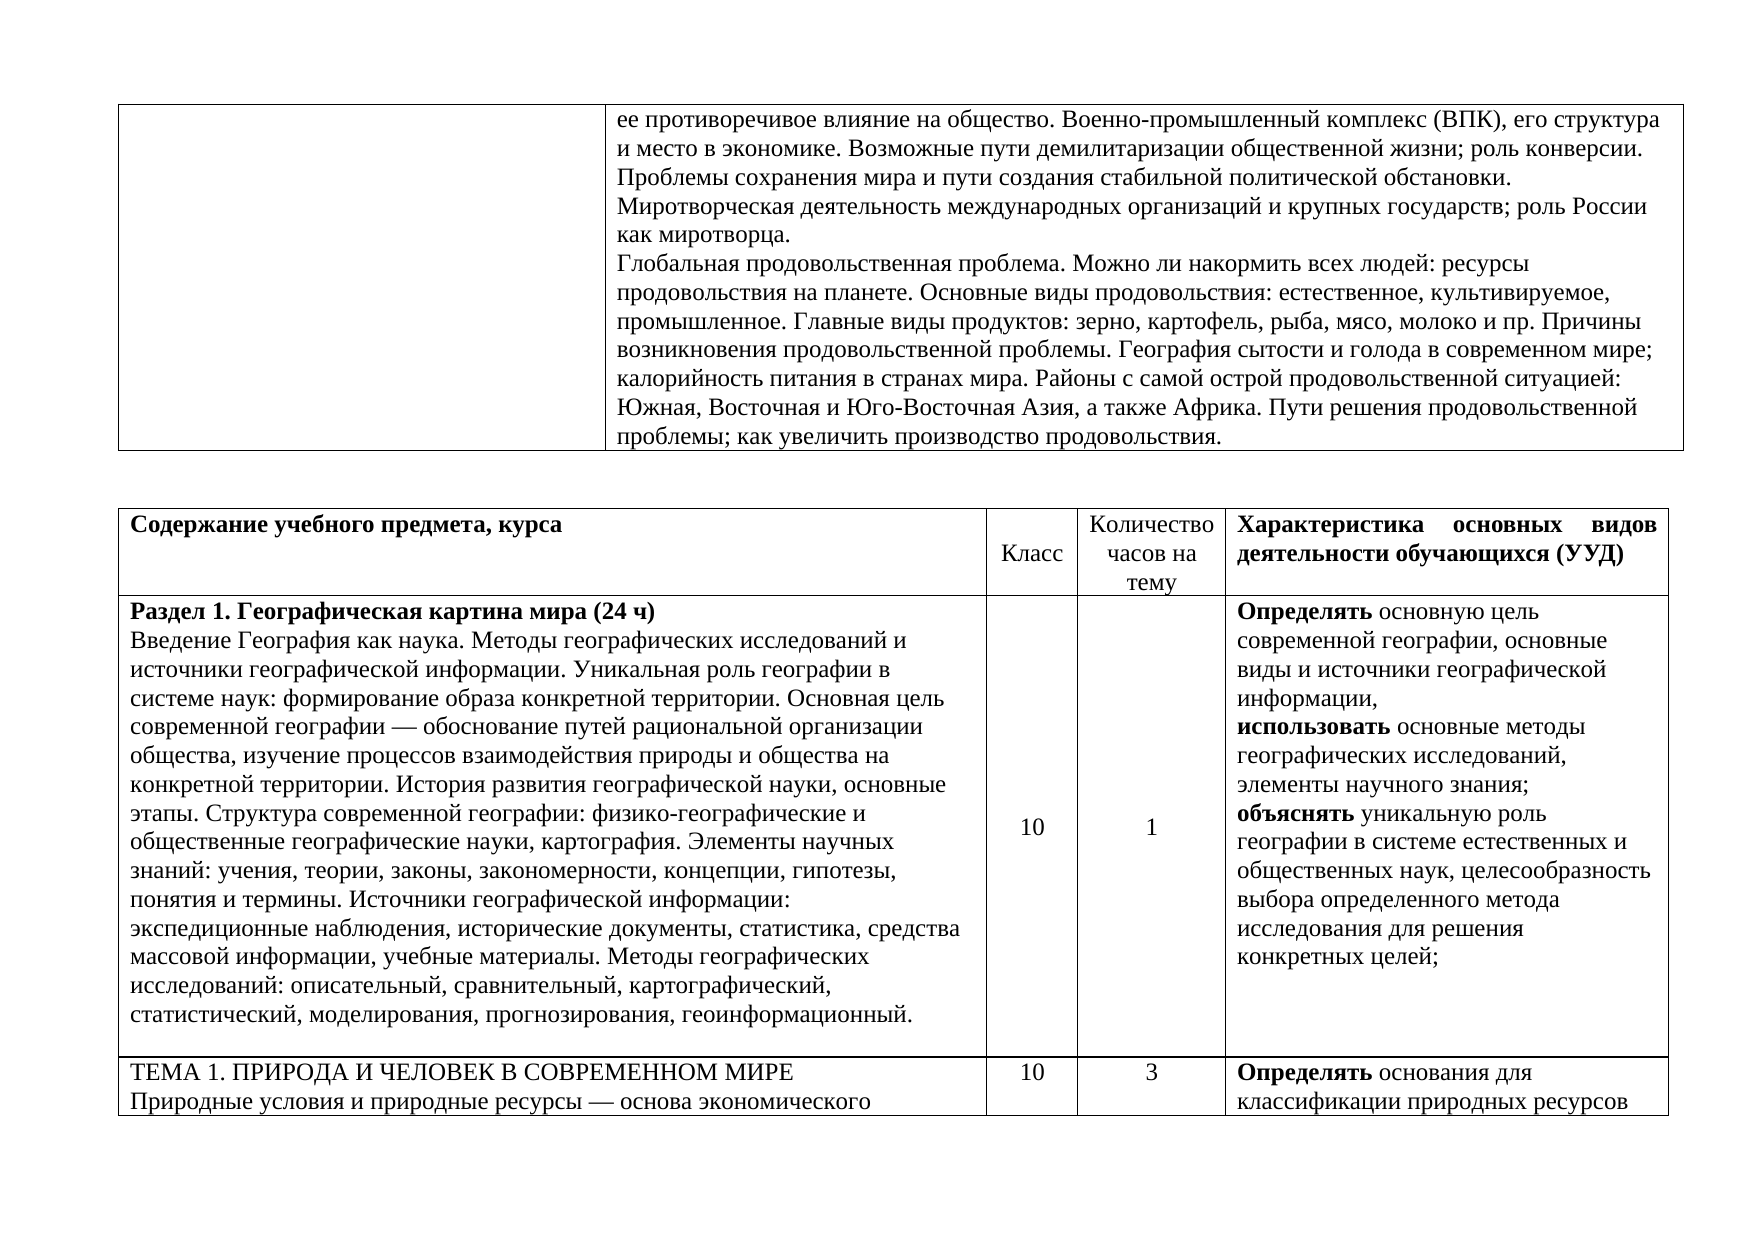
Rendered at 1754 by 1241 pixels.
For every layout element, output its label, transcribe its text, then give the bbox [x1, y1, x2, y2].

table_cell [987, 1058, 1077, 1115]
table_cell Раздел 1. Географическая картина мира (24 ч) Введение География как наука. Методы географических исследований и источники географической информации. Уникальная роль географии в системе наук: формирование образа конкретной территории. Основная цель современной географии — обоснование путей рациональной организации общества, изучение процессов взаимодействия природы и общества на конкретной территории. История развития географической науки, основные этапы. Структура современной географии: физико-географические и общественные географические науки, картография. Элементы научных знаний: учения, теории, законы, закономерности, концепции, гипотезы, понятия и термины. Источники географической информации: экспедиционные наблюдения, исторические документы, статистика, средства массовой информации, учебные материалы. Методы географических исследований: описательный, сравнительный, картографический, статистический, моделирования, прогнозирования, геоинформационный. [119, 596, 986, 1056]
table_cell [1078, 1058, 1225, 1115]
table_header Количество часов на тему [1078, 509, 1225, 595]
table_cell 10 [987, 596, 1077, 1056]
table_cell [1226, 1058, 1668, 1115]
table_header Класс [987, 509, 1077, 595]
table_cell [119, 105, 605, 449]
table_header Характеристика основных видов деятельности обучающихся (УУД) [1226, 509, 1668, 595]
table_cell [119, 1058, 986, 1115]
table_cell 1 [1078, 596, 1225, 1056]
table_header Содержание учебного предмета, курса [119, 509, 986, 595]
table_cell Определять основную цель современной географии, основные виды и источники географической информации, использовать основные методы географических исследований, элементы научного знания; объяснять уникальную роль географии в системе естественных и общественных наук, целесообразность выбора определенного метода исследования для решения конкретных целей; [1226, 596, 1668, 1056]
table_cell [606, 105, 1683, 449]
